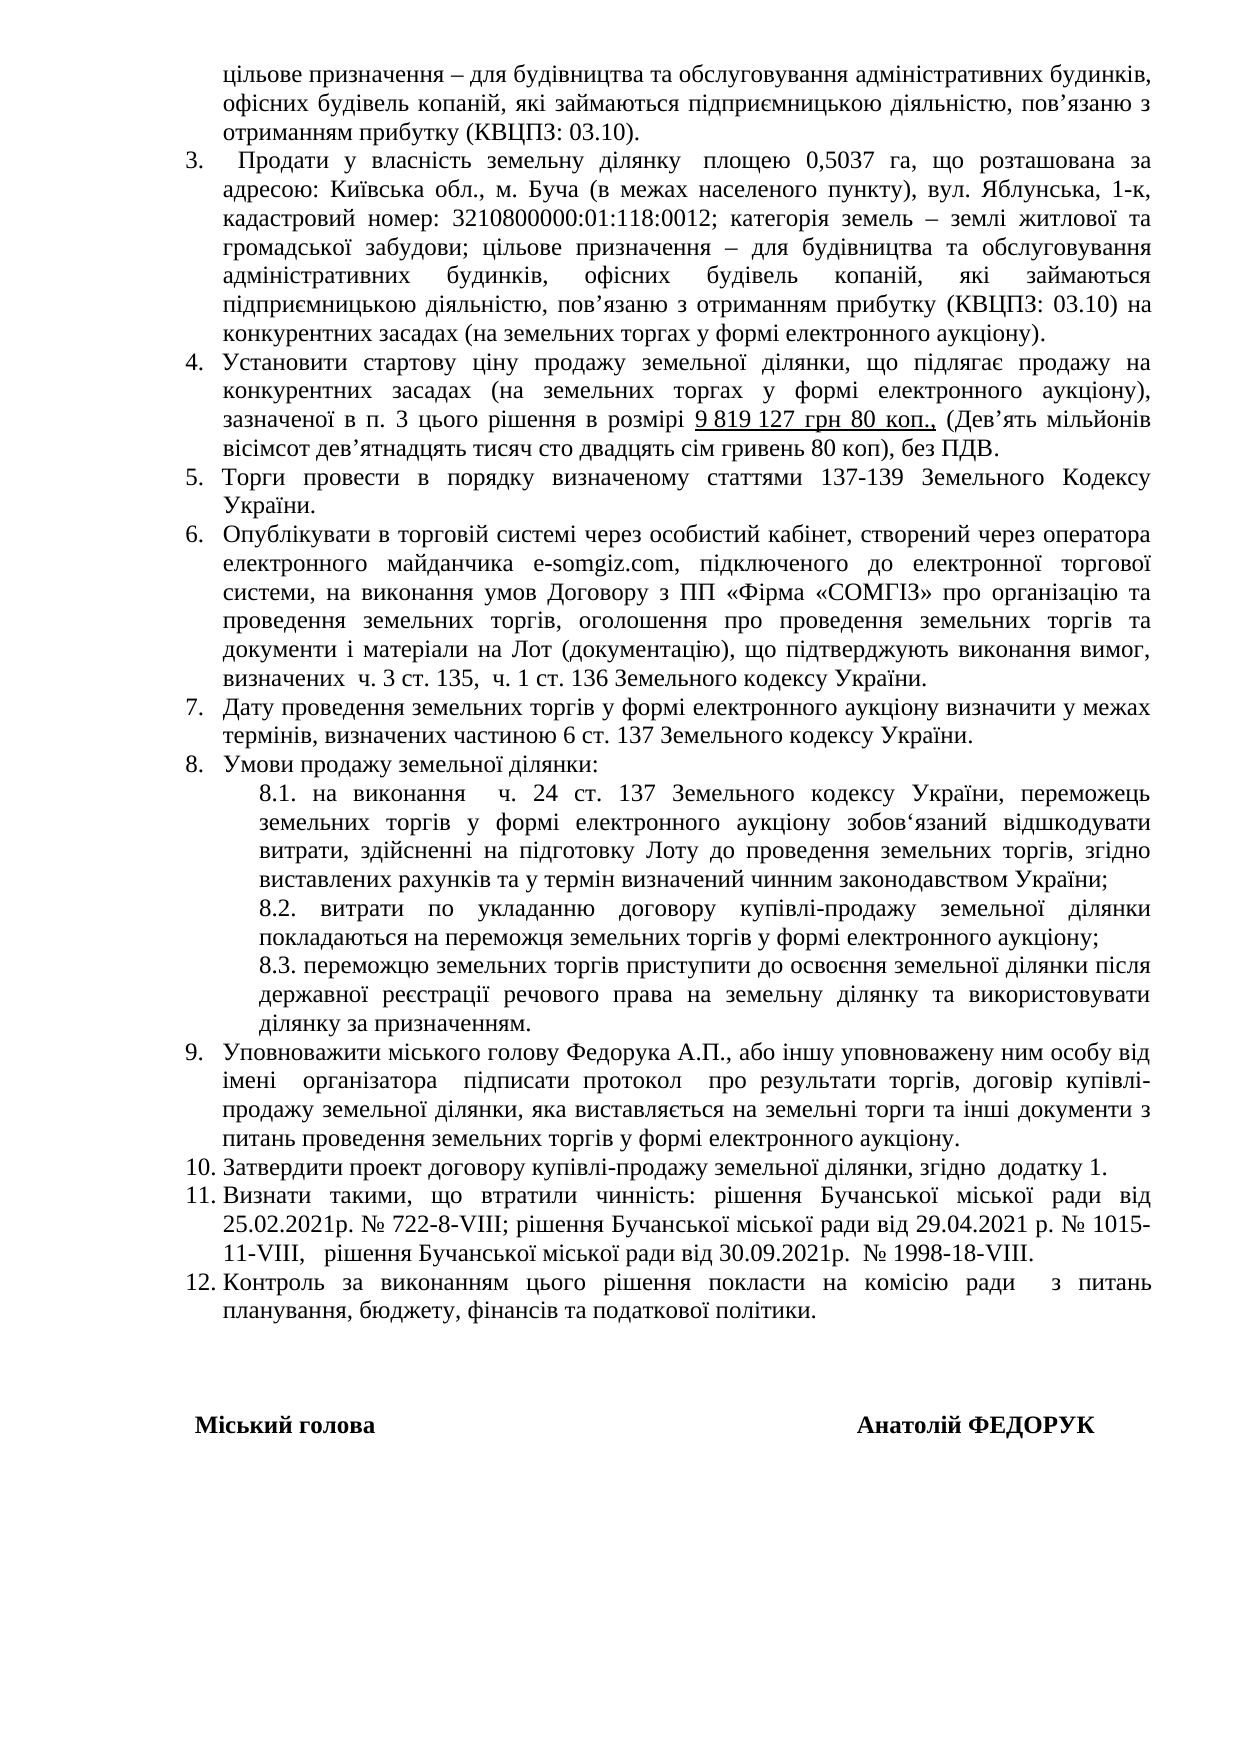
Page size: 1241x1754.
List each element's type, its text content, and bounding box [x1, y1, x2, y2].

list Торги провести в порядку визначеному статтями 137-139 Земельного Кодексу України. [185, 462, 1152, 519]
list Умови продажу земельної ділянки: [185, 749, 1152, 778]
text 8.3. переможцю земельних торгів приступити до освоєння земельної ділянки після державної реєстрації речового права на земельну ділянку та використовувати ділянку за призначенням. [259, 950, 1152, 1037]
list Визнати такими, що втратили чинність: рішення Бучанської міської ради від 25.02.2021р. № 722-8-VIII; рішення Бучанської міської ради від 29.04.2021 р. № 1015-11-VІІІ, рішення Бучанської міської ради від 30.09.2021р. № 1998-18-VIII. [185, 1180, 1152, 1267]
list Контроль за виконанням цього рішення покласти на комісію ради з питань планування, бюджету, фінансів та податкової політики. [185, 1267, 1152, 1324]
list Затвердити проект договору купівлі-продажу земельної ділянки, згідно додатку 1. [185, 1152, 1152, 1180]
text 8.1. на виконання ч. 24 ст. 137 Земельного кодексу України, переможець земельних торгів у формі електронного аукціону зобов‘язаний відшкодувати витрати, здійсненні на підготовку Лоту до проведення земельних торгів, згідно виставлених рахунків та у термін визначений чинним законодавством України; [259, 778, 1152, 893]
list Продати у власність земельну ділянку площею 0,5037 га, що розташована за адресою: Київська обл., м. Буча (в межах населеного пункту), вул. Яблунська, 1-к, кадастровий номер: 3210800000:01:118:0012; категорія земель – землі житлової та громадської забудови; цільове призначення – для будівництва та обслуговування адміністративних будинків, офісних будівель копаній, які займаються підприємницькою діяльністю, пов’язаню з отриманням прибутку (КВЦПЗ: 03.10) на конкурентних засадах (на земельних торгах у формі електронного аукціону). [185, 145, 1152, 347]
list Дату проведення земельних торгів у формі електронного аукціону визначити у межах термінів, визначених частиною 6 ст. 137 Земельного кодексу України. [185, 692, 1152, 749]
list Установити стартову ціну продажу земельної ділянки, що підлягає продажу на конкурентних засадах (на земельних торгах у формі електронного аукціону), зазначеної в п. 3 цього рішення в розмірі 9 819 127 грн 80 коп., (Дев’ять мільйонів вісімсот дев’ятнадцять тисяч сто двадцять сім гривень 80 коп), без ПДВ. [185, 347, 1152, 462]
text Міський голова Анатолій ФЕДОРУК [148, 1410, 1141, 1439]
list Уповноважити міського голову Федорука А.П., або іншу уповноважену ним особу від імені організатора підписати протокол про результати торгів, договір купівлі-продажу земельної ділянки, яка виставляється на земельні торги та інші документи з питань проведення земельних торгів у формі електронного аукціону. [185, 1037, 1152, 1152]
list Опублікувати в торговій системі через особистий кабінет, створений через оператора електронного майданчика e-somgiz.com, підключеного до електронної торгової системи, на виконання умов Договору з ПП «Фірма «СОМГІЗ» про організацію та проведення земельних торгів, оголошення про проведення земельних торгів та документи і матеріали на Лот (документацію), що підтверджують виконання вимог, визначених ч. 3 ст. 135, ч. 1 ст. 136 Земельного кодексу України. [185, 519, 1152, 692]
text 8.2. витрати по укладанню договору купівлі-продажу земельної ділянки покладаються на переможця земельних торгів у формі електронного аукціону; [259, 893, 1152, 950]
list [185, 59, 1152, 145]
